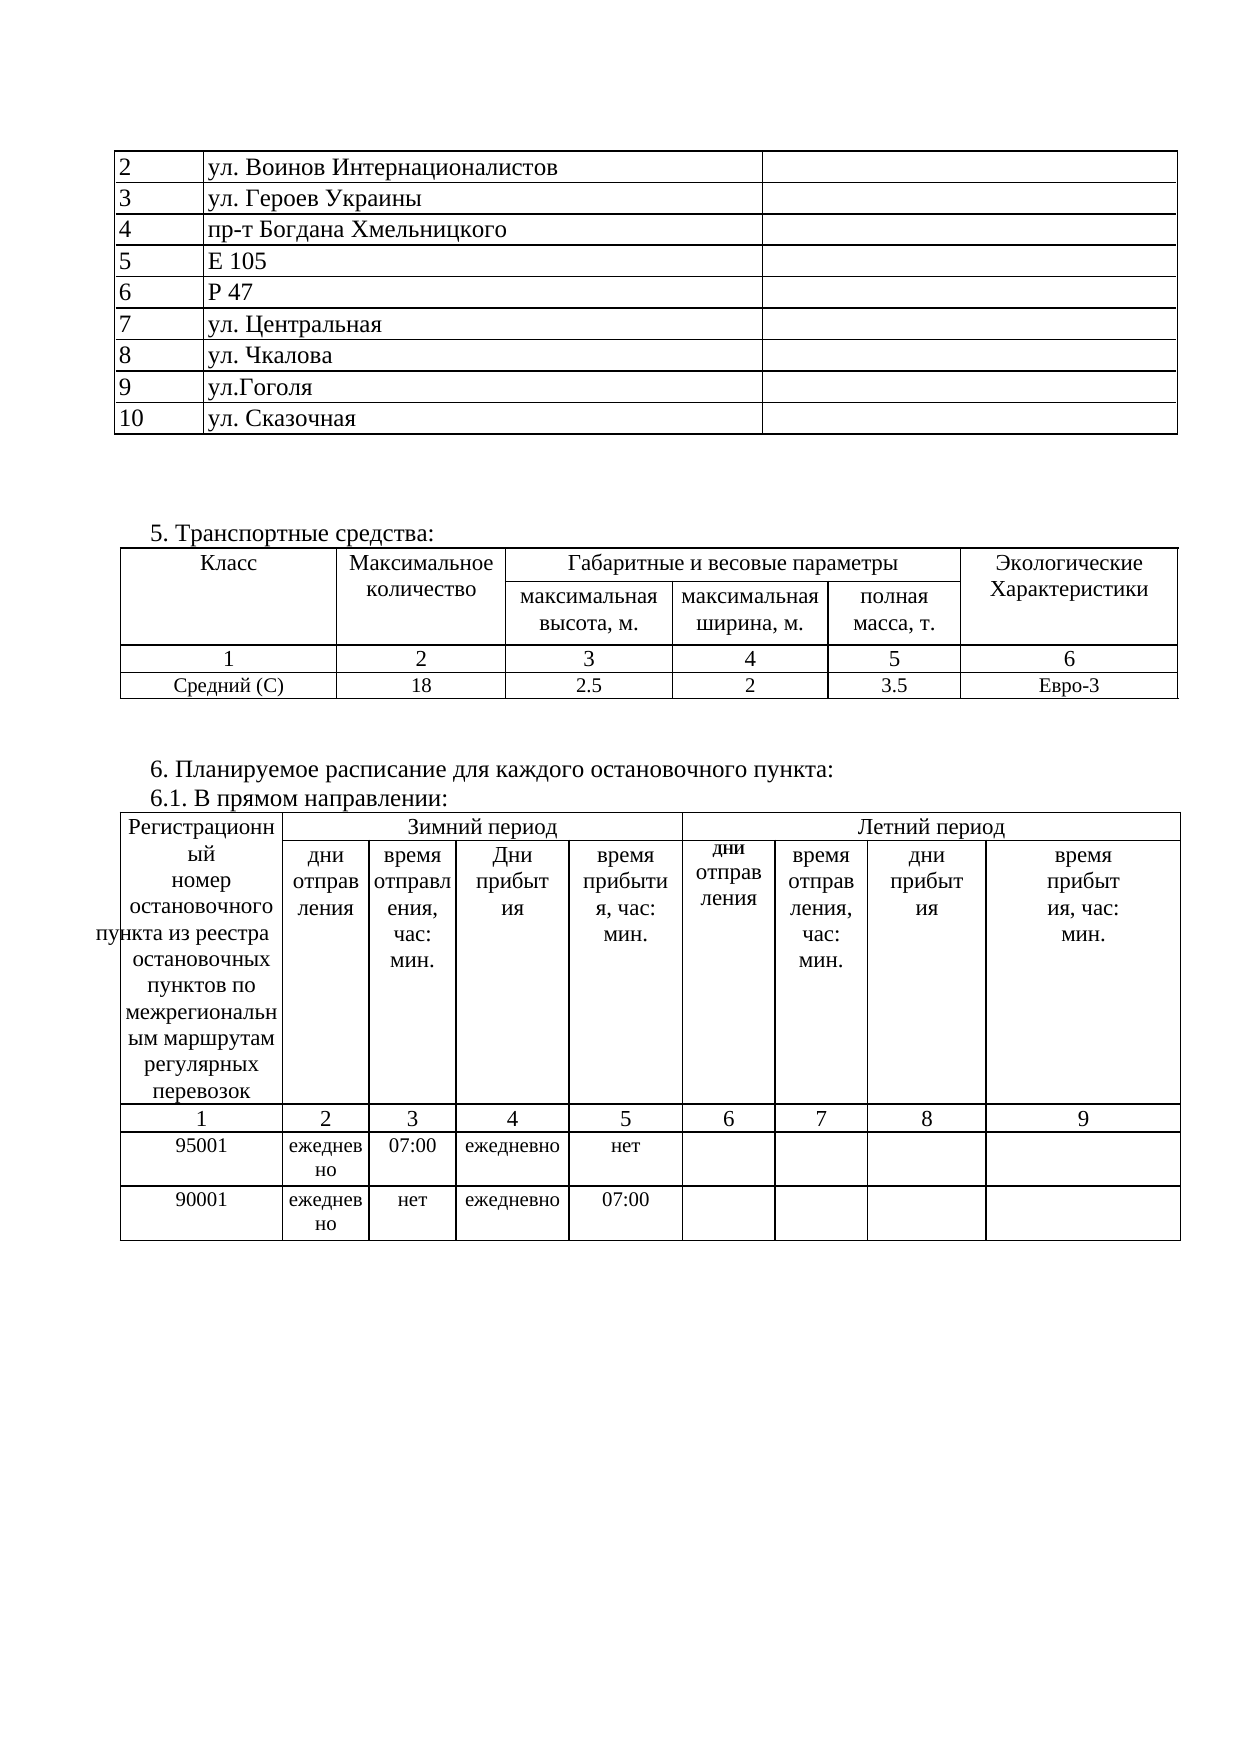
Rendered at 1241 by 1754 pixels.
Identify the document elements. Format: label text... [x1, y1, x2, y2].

table_cell 10 [115, 403, 203, 433]
table_cell дни прибыт ия [868, 841, 985, 1103]
table_cell Дни прибыт ия [457, 841, 568, 1103]
table_cell 2 [673, 673, 827, 697]
table_cell [763, 152, 1177, 181]
table_header Максимальное количество [337, 549, 505, 644]
table_header Габаритные и весовые параметры [506, 549, 960, 581]
text 5. Транспортные средства: [150, 518, 1090, 547]
table_cell Евро-3 [961, 673, 1177, 697]
table_cell 8 [868, 1105, 985, 1131]
table_cell 9 [987, 1105, 1180, 1131]
table_cell [868, 1187, 985, 1240]
table_cell [763, 307, 1177, 339]
table_cell 3.5 [829, 673, 960, 697]
table_cell ул.Гоголя [204, 372, 762, 402]
table_cell ежедневно [283, 1187, 368, 1240]
table_cell Р 47 [204, 277, 762, 307]
table_cell [763, 213, 1177, 244]
table_cell [987, 1187, 1180, 1240]
table_cell [763, 181, 1177, 213]
table_cell ул. Чкалова [204, 340, 762, 370]
table_cell [763, 370, 1177, 402]
table_cell максимальная ширина, м. [673, 582, 827, 644]
table_cell [868, 1133, 985, 1185]
table_cell время прибыт ия, час: мин. [987, 841, 1180, 1103]
table_cell 4 [115, 214, 203, 244]
table_cell время отправ ления, час: мин. [776, 841, 867, 1103]
table_cell [763, 244, 1177, 276]
table_cell 7 [115, 308, 203, 339]
table_cell 07:00 [370, 1133, 455, 1185]
table_cell ул. Воинов Интернационалистов [204, 152, 762, 181]
table_header Регистрационный номер остановочного пункта из реестра остановочных пунктов по межрегиональным маршрутам регулярных перевозок [121, 813, 282, 1103]
table_cell 9 [115, 371, 203, 402]
table_cell 18 [337, 673, 505, 697]
table_cell пр-т Богдана Хмельницкого [204, 215, 762, 244]
table_cell [987, 1133, 1180, 1185]
table_cell ДНИ отправ ления [683, 841, 774, 1103]
table_cell 6 [115, 277, 203, 307]
table_header Зимний период [283, 813, 682, 839]
table_cell максимальная высота, м. [506, 582, 672, 644]
table_cell 95001 [121, 1133, 282, 1185]
table_cell 3 [506, 646, 672, 672]
table_cell нет [370, 1187, 455, 1240]
text 6.1. В прямом направлении: [150, 783, 1090, 812]
table_cell [763, 339, 1177, 370]
table_cell [776, 1133, 867, 1185]
table_cell [776, 1187, 867, 1240]
text 6. Планируемое расписание для каждого остановочного пункта: [150, 754, 1090, 783]
table_cell 07:00 [570, 1187, 682, 1240]
table_cell 3 [115, 183, 203, 213]
table_cell 1 [121, 1105, 282, 1131]
table_cell 90001 [121, 1187, 282, 1240]
table_cell Средний (С) [121, 673, 336, 697]
table_cell 6 [683, 1105, 774, 1131]
table_cell 4 [673, 646, 827, 672]
table_cell 8 [115, 340, 203, 370]
table_cell ежедневно [457, 1133, 568, 1185]
table_cell 2 [115, 152, 203, 181]
table_cell ежедневно [457, 1187, 568, 1240]
table_cell [763, 276, 1177, 307]
table_cell ул. Сказочная [204, 403, 762, 433]
table_cell ежедневно [283, 1133, 368, 1185]
table_cell 5 [570, 1105, 682, 1131]
table_cell [763, 402, 1177, 433]
table_cell ул. Героев Украины [204, 183, 762, 213]
table_cell [683, 1187, 774, 1240]
table_cell время прибыти я, час: мин. [570, 841, 682, 1103]
table_cell 2.5 [506, 673, 672, 697]
table_header Летний период [683, 813, 1180, 839]
table_cell полная масса, т. [829, 582, 960, 644]
table_cell 2 [337, 646, 505, 672]
table_cell время отправл ения, час: мин. [370, 841, 455, 1103]
table_cell 5 [115, 245, 203, 276]
table_header Экологические Характеристики [961, 549, 1177, 644]
table_cell ул. Центральная [204, 309, 762, 339]
table_cell 1 [121, 646, 336, 672]
table_cell [683, 1133, 774, 1185]
table_cell Е 105 [204, 246, 762, 276]
table_cell 5 [829, 646, 960, 672]
table_cell 4 [457, 1105, 568, 1131]
table_cell 7 [776, 1105, 867, 1131]
table_cell 2 [283, 1105, 368, 1131]
table_cell 3 [370, 1105, 455, 1131]
table_cell нет [570, 1133, 682, 1185]
table_cell дни отправ ления [283, 841, 368, 1103]
table_cell 6 [961, 646, 1177, 672]
table_header Класс [121, 549, 336, 644]
